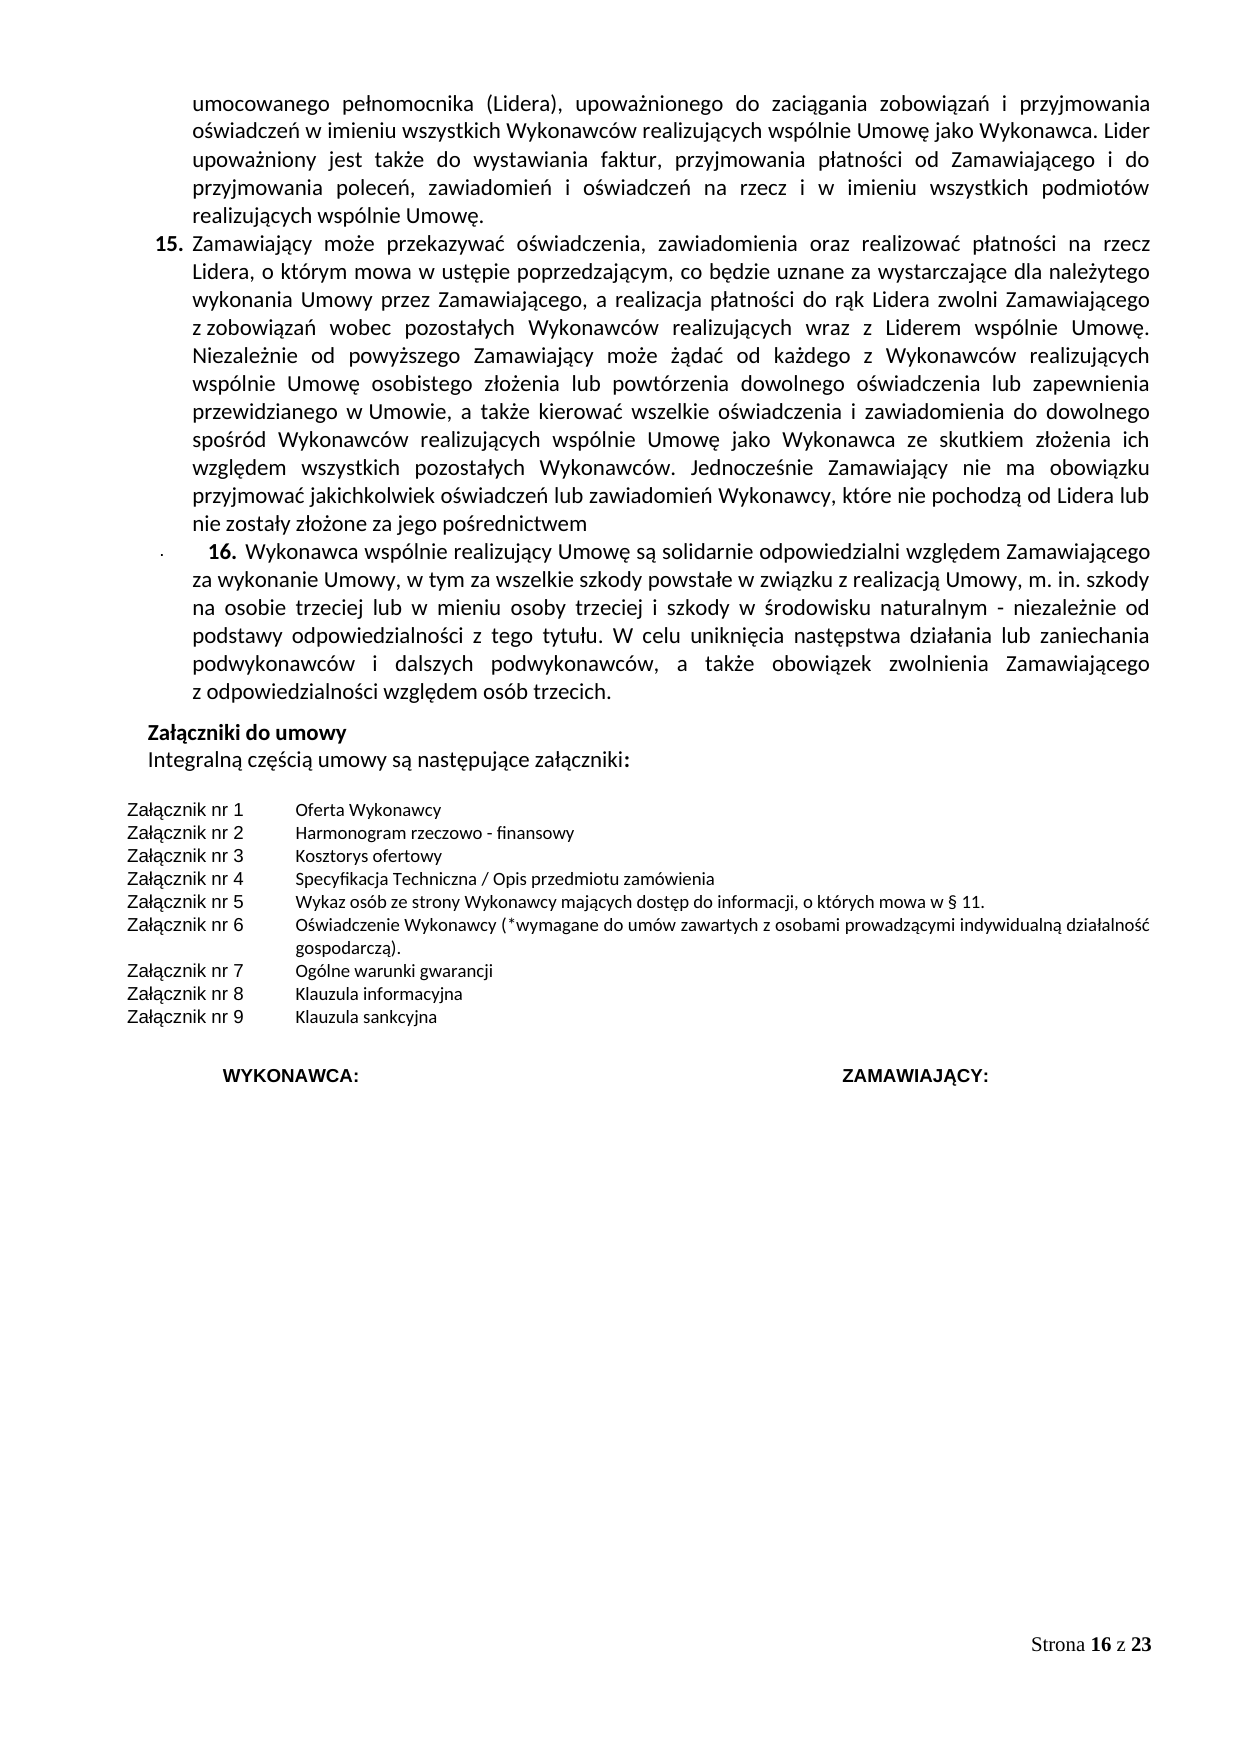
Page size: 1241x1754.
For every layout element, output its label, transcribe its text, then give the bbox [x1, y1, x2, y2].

list Zamawiający może przekazywać oświadczenia, zawiadomienia oraz realizować płatności na rzecz Lidera, o którym mowa w ustępie poprzedzającym, co będzie uznane za wystarczające dla należytego wykonania Umowy przez Zamawiającego, a realizacja płatności do rąk Lidera zwolni Zamawiającego z zobowiązań wobec pozostałych Wykonawców realizujących wraz z Liderem wspólnie Umowę. Niezależnie od powyższego Zamawiający może żądać od każdego z Wykonawców realizujących wspólnie Umowę osobistego złożenia lub powtórzenia dowolnego oświadczenia lub zapewnienia przewidzianego w Umowie, a także kierować wszelkie oświadczenia i zawiadomienia do dowolnego spośród Wykonawców realizujących wspólnie Umowę jako Wykonawca ze skutkiem złożenia ich względem wszystkich pozostałych Wykonawców. Jednocześnie Zamawiający nie ma obowiązku przyjmować jakichkolwiek oświadczeń lub zawiadomień Wykonawcy, które nie pochodzą od Lidera lub nie zostały złożone za jego pośrednictwem [154, 229, 1152, 537]
list Oświadczenie Wykonawcy (*wymagane do umów zawartych z osobami prowadzącymi indywidualną działalność gospodarczą). [185, 913, 1152, 959]
list Kosztorys ofertowy [185, 844, 1152, 867]
list WYKONAWCA: ZAMAWIAJĄCY: [223, 1065, 1152, 1087]
list Wykonawca wspólnie realizujący Umowę są solidarnie odpowiedzialni względem Zamawiającego za wykonanie Umowy, w tym za wszelkie szkody powstałe w związku z realizacją Umowy, m. in. szkody na osobie trzeciej lub w mieniu osoby trzeciej i szkody w środowisku naturalnym - niezależnie od podstawy odpowiedzialności z tego tytułu. W celu uniknięcia następstwa działania lub zaniechania podwykonawców i dalszych podwykonawców, a także obowiązek zwolnienia Zamawiającego z odpowiedzialności względem osób trzecich. [154, 537, 1152, 705]
list Klauzula sankcyjna [185, 1005, 1152, 1028]
list Harmonogram rzeczowo - finansowy [185, 822, 1152, 844]
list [154, 89, 1152, 229]
text Załączniki do umowy [148, 718, 1152, 746]
list Wykaz osób ze strony Wykonawcy mających dostęp do informacji, o których mowa w § 11. [185, 890, 1152, 913]
list Ogólne warunki gwarancji [185, 959, 1152, 982]
list Oferta Wykonawcy [185, 799, 1152, 822]
text Integralną częścią umowy są następujące załączniki: [148, 746, 1152, 774]
list Klauzula informacyjna [185, 982, 1152, 1005]
list Specyfikacja Techniczna / Opis przedmiotu zamówienia [185, 867, 1152, 890]
